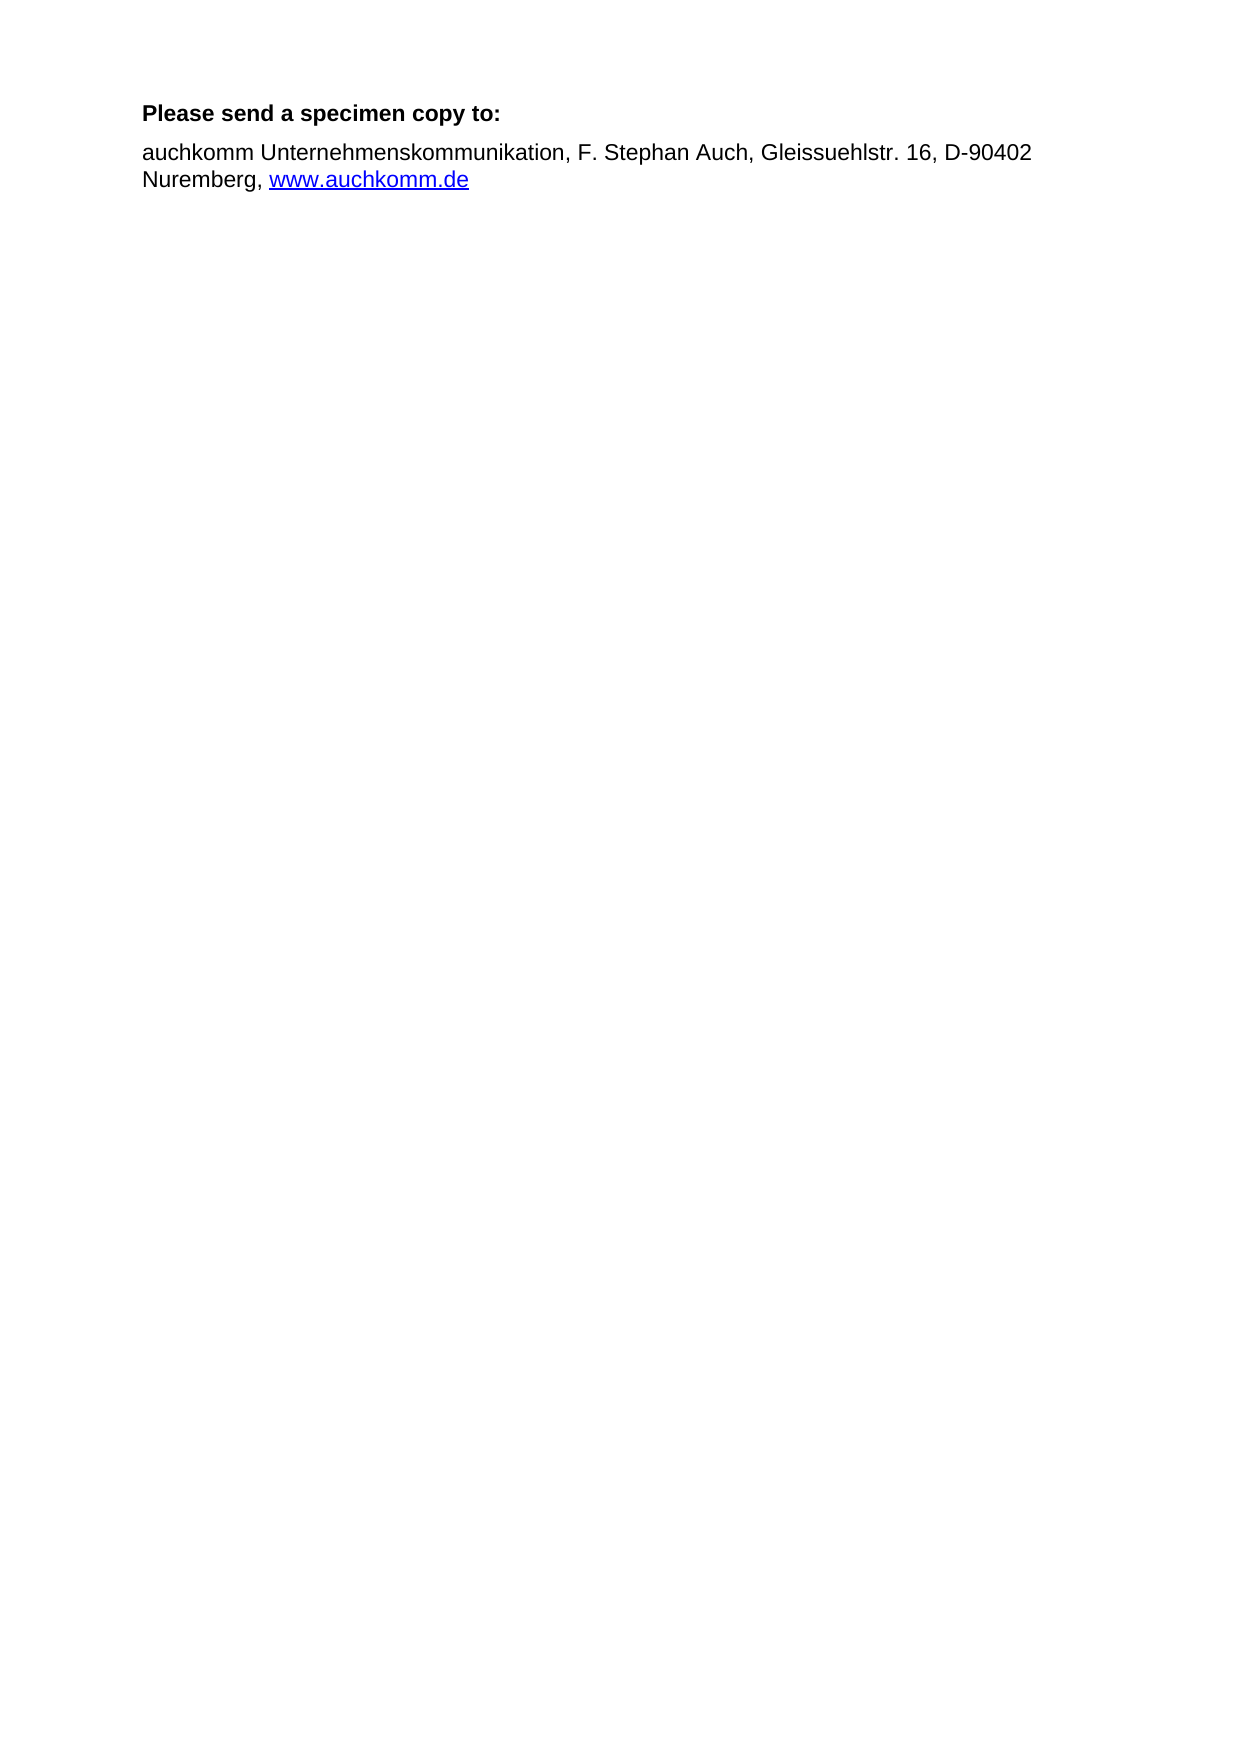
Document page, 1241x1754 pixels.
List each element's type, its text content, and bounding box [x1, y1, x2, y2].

text Please send a specimen copy to: [142, 100, 1110, 127]
text auchkomm Unternehmenskommunikation, F. Stephan Auch, Gleissuehlstr. 16, D-90402 Nuremberg, www.auchkomm.de [142, 139, 1110, 192]
